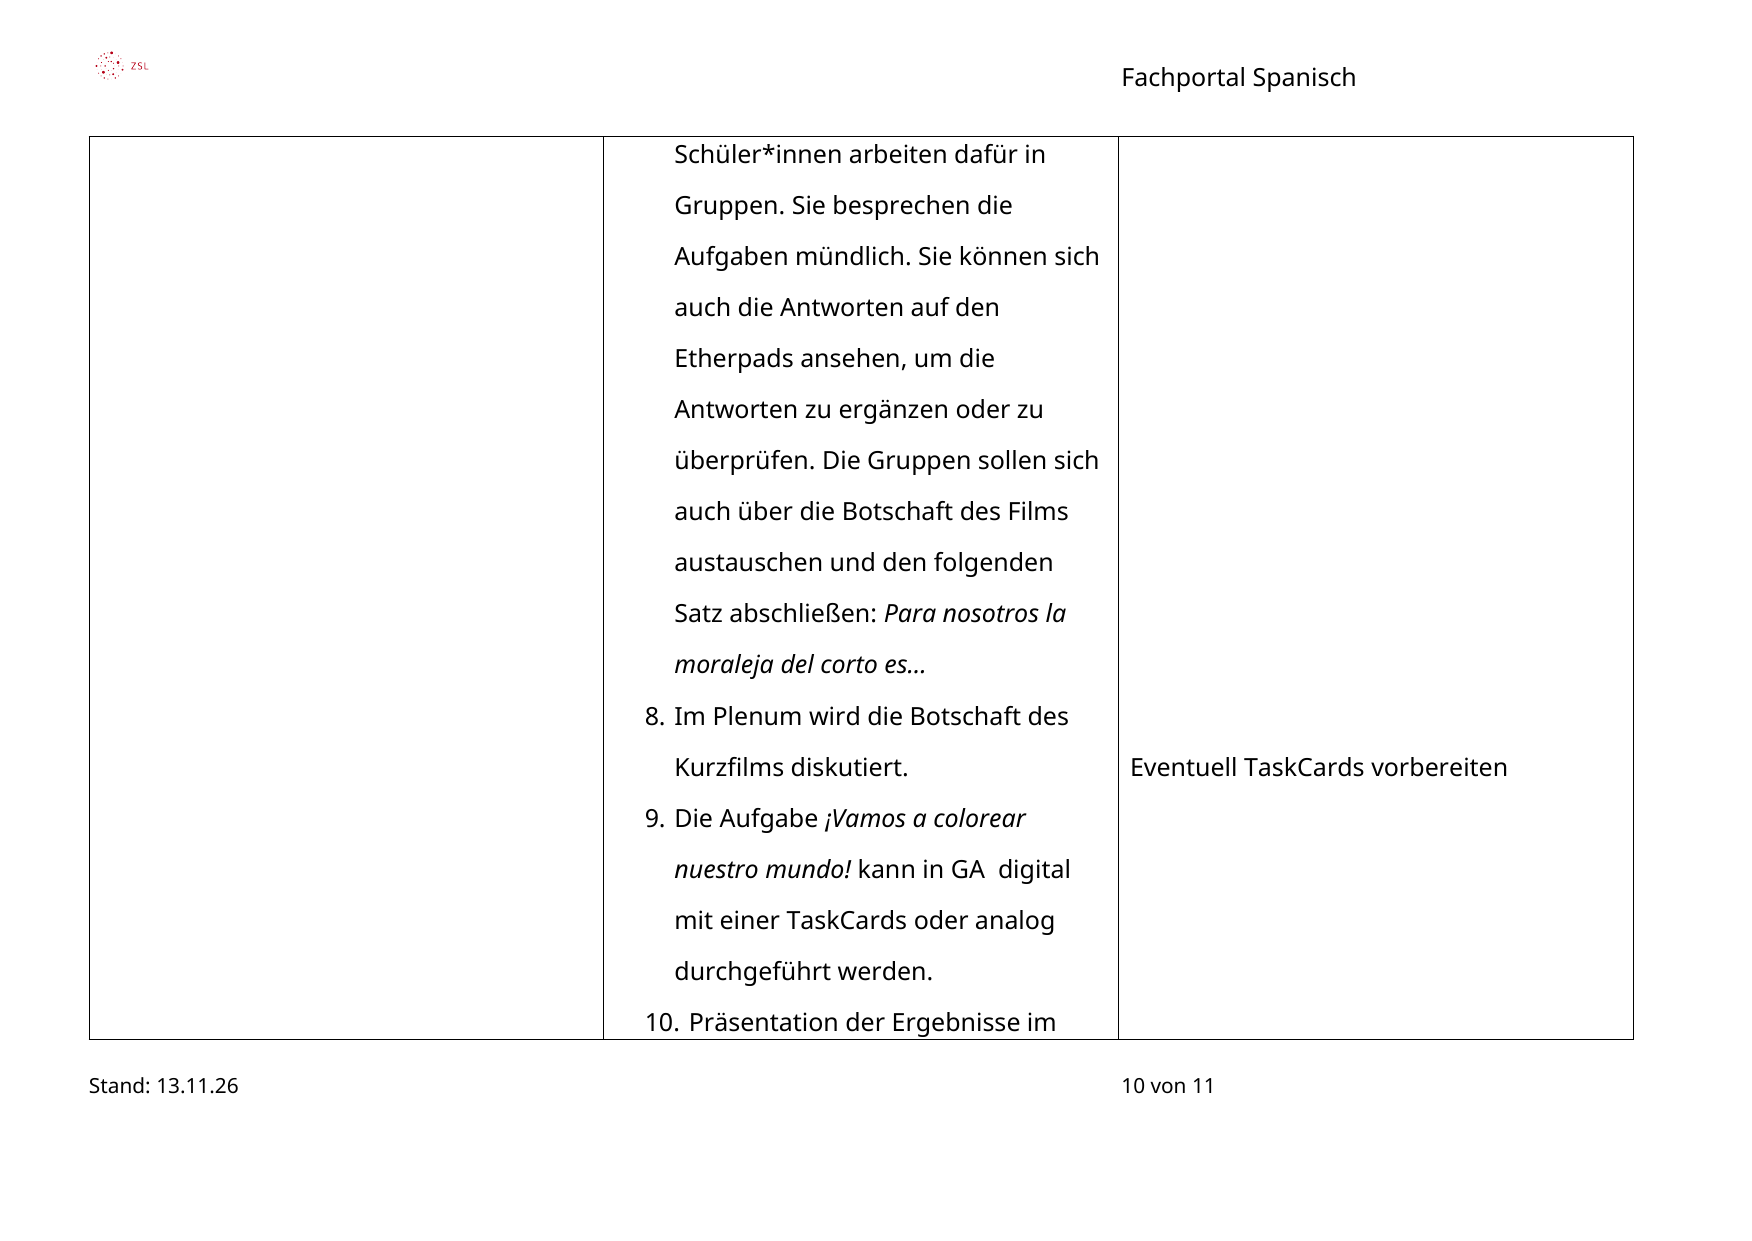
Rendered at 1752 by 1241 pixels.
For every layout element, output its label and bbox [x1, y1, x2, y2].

picture [88, 44, 156, 87]
table_cell [1119, 137, 1633, 1038]
table_cell [90, 137, 603, 1038]
table_cell [604, 137, 1118, 1038]
